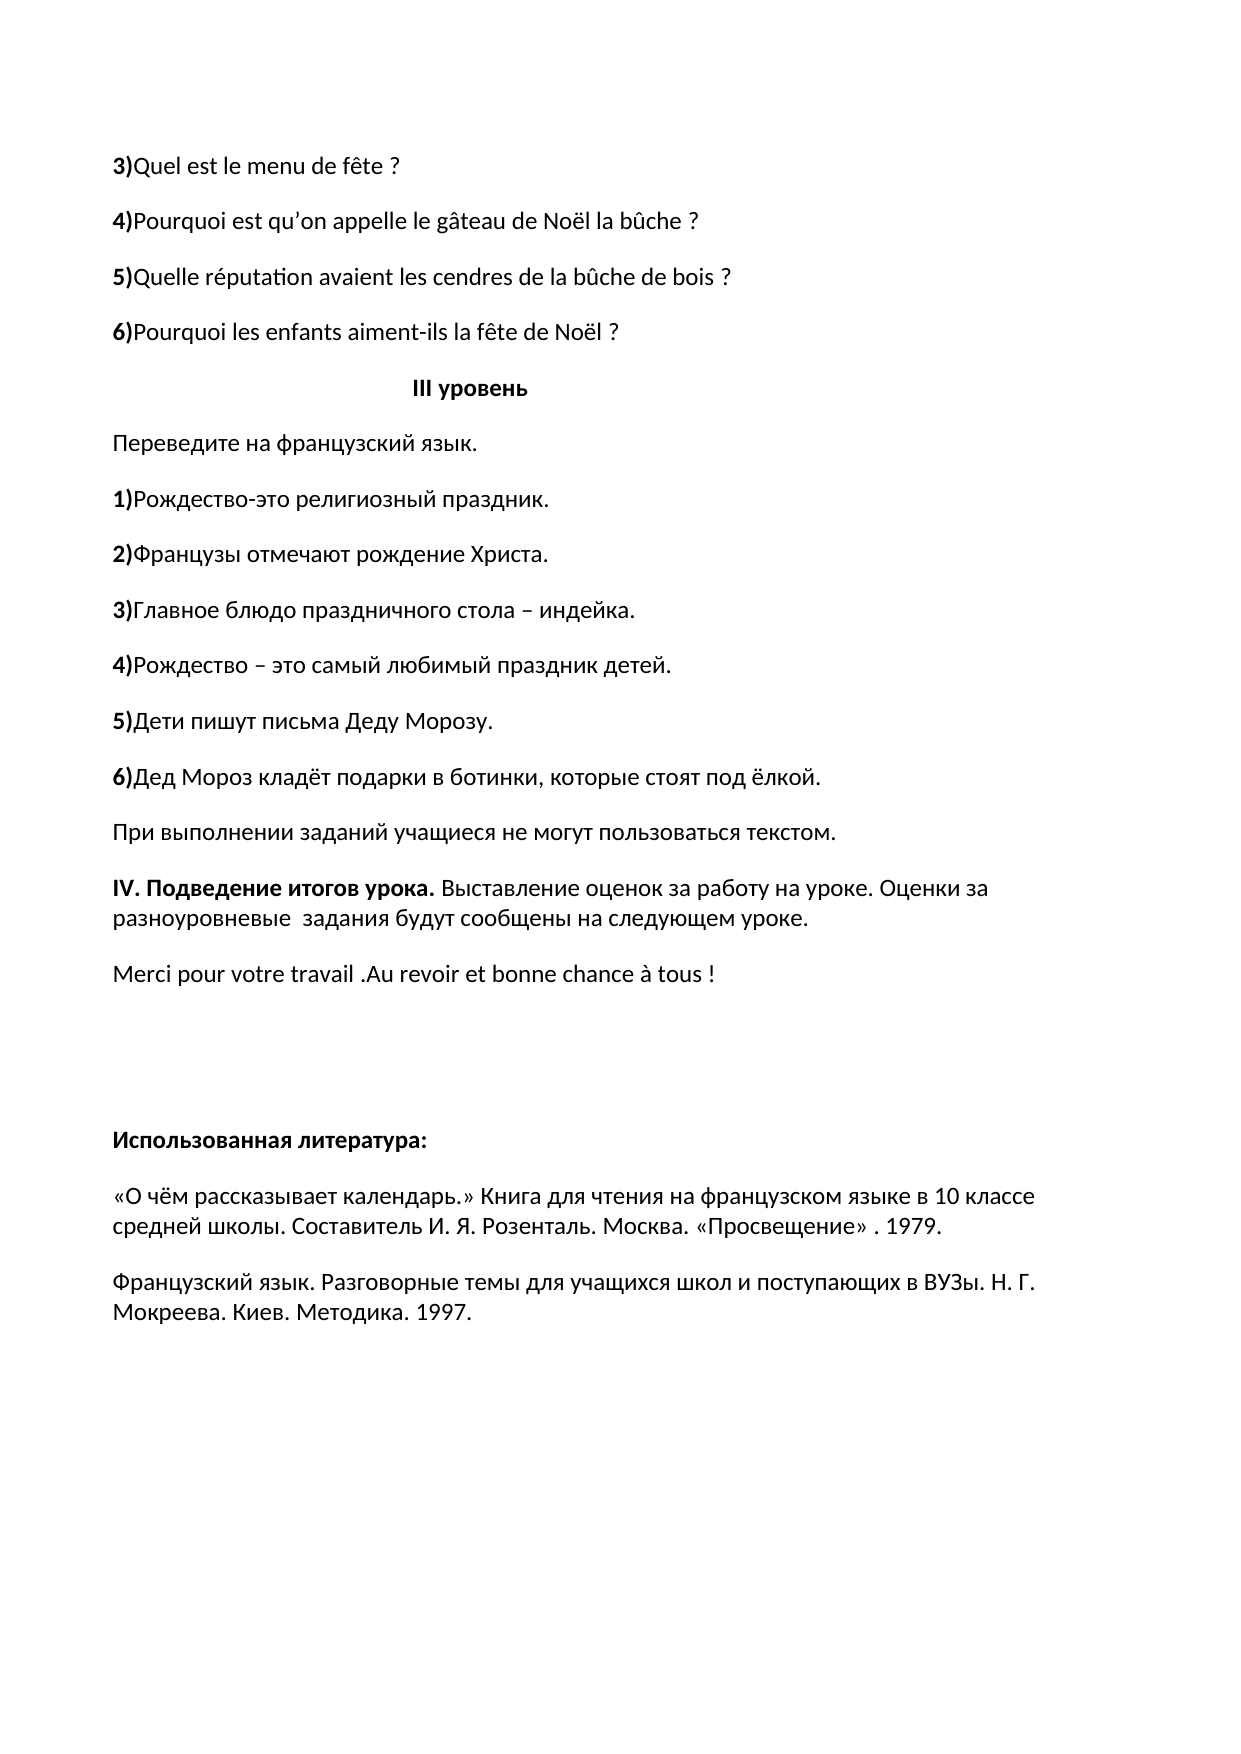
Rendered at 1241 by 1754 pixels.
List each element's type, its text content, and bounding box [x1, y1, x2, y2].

text 2)Французы отмечают рождение Христа. [112, 539, 1128, 569]
text 4)Pourquoi est quʼon appelle le gâteau de Noёl la bûche ? [112, 206, 1128, 236]
text Переведите на французский язык. [112, 428, 1128, 458]
text 5)Quelle réputation avaient les cendres de la bûche de bois ? [112, 261, 1128, 292]
text При выполнении заданий учащиеся не могут пользоваться текстом. [112, 816, 1128, 847]
text 6)Дед Мороз кладёт подарки в ботинки, которые стоят под ёлкой. [112, 761, 1128, 791]
text 5)Дети пишут письма Деду Морозу. [112, 705, 1128, 736]
text 1)Рождество-это религиозный праздник. [112, 483, 1128, 514]
text Использованная литература: [112, 1124, 1128, 1155]
text Французский язык. Разговорные темы для учащихся школ и поступающих в ВУЗы. Н. Г. Мокреева. Киев. Методика. 1997. [112, 1266, 1128, 1327]
text 6)Pourquoi les enfants aiment-ils la fête de Noёl ? [112, 317, 1128, 347]
text IV. Подведение итогов урока. Выставление оценок за работу на уроке. Оценки за разноуровневые задания будут сообщены на следующем уроке. [112, 872, 1128, 933]
text III уровень [112, 372, 1128, 403]
text 3)Главное блюдо праздничного стола – индейка. [112, 594, 1128, 625]
text 4)Рождество – это самый любимый праздник детей. [112, 650, 1128, 680]
text Merci pour votre travail .Au revoir et bonne chance à tous ! [112, 958, 1128, 988]
text 3)Quel est le menu de fête ? [112, 150, 1128, 181]
text «О чём рассказывает календарь.» Книга для чтения на французском языке в 10 классе средней школы. Составитель И. Я. Розенталь. Москва. «Просвещение» . 1979. [112, 1180, 1128, 1241]
